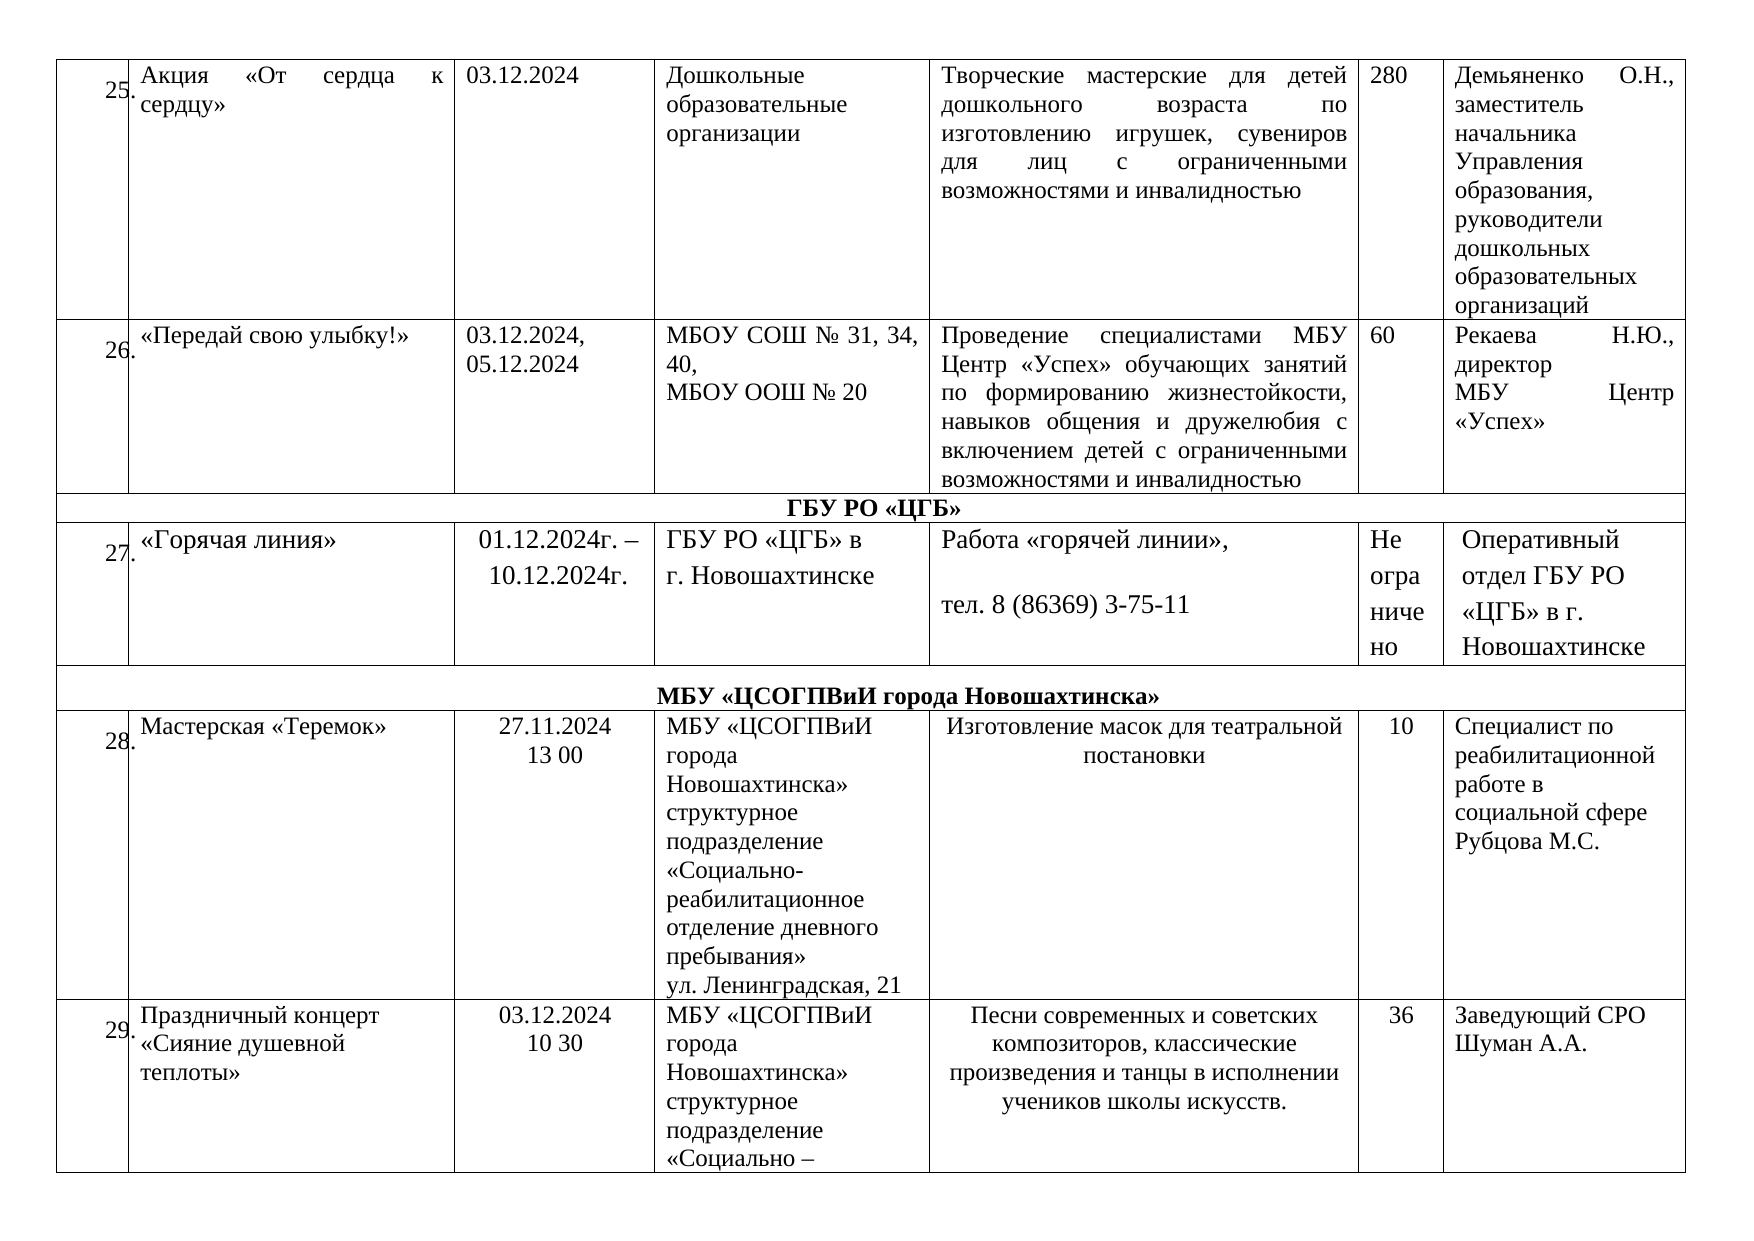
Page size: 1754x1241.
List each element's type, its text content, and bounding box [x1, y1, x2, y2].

table_cell «Передай свою улыбку!» [129, 320, 454, 492]
table_cell 36 [1359, 1000, 1443, 1172]
table_cell МБУ «ЦСОГПВиИ города Новошахтинска» структурное подразделение «Социально-реабилитационное отделение дневного пребывания» ул. Ленинградская, 21 [655, 711, 929, 999]
table_cell Специалист по реабилитационной работе в социальной сфере Рубцова М.С. [1444, 711, 1685, 999]
table_cell МБУ «ЦСОГПВиИ города Новошахтинска» [57, 666, 1685, 710]
table_cell [57, 1000, 128, 1172]
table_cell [655, 1000, 929, 1172]
table_cell «Горячая линия» [129, 523, 454, 665]
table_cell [930, 1000, 1358, 1172]
table_cell 03.12.2024, 05.12.2024 [455, 320, 654, 492]
table_cell Акция «От сердца к сердцу» [129, 60, 454, 319]
table_cell Мастерская «Теремок» [129, 711, 454, 999]
table_cell Работа «горячей линии», тел. 8 (86369) 3-75-11 [930, 523, 1358, 665]
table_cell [1444, 1000, 1685, 1172]
table_cell [57, 60, 128, 319]
table_cell Проведение специалистами МБУ Центр «Успех» обучающих занятий по формированию жизнестойкости, навыков общения и дружелюбия с включением детей с ограниченными возможностями и инвалидностью [930, 320, 1358, 492]
table_cell Демьяненко О.Н., заместитель начальника Управления образования, руководители дошкольных образовательных организаций [1444, 60, 1685, 319]
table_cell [129, 1000, 454, 1172]
table_cell МБОУ СОШ № 31, 34, 40, МБОУ ООШ № 20 [655, 320, 929, 492]
table_cell Рекаева Н.Ю., директор МБУ Центр «Успех» [1444, 320, 1685, 492]
table_cell ГБУ РО «ЦГБ» в г. Новошахтинске [655, 523, 929, 665]
table_cell Изготовление масок для театральной постановки [930, 711, 1358, 999]
table_cell 03.12.2024 10 30 [455, 1000, 654, 1172]
table_cell [57, 711, 128, 999]
table_cell Дошкольные образовательные организации [655, 60, 929, 319]
table_cell [57, 523, 128, 665]
table_cell 10 [1359, 711, 1443, 999]
table_cell 01.12.2024г. – 10.12.2024г. [455, 523, 654, 665]
table_cell [57, 320, 128, 492]
table_cell Творческие мастерские для детей дошкольного возраста по изготовлению игрушек, сувениров для лиц с ограниченными возможностями и инвалидностью [930, 60, 1358, 319]
table_cell ГБУ РО «ЦГБ» [57, 494, 1685, 522]
table_cell 27.11.2024 13 00 [455, 711, 654, 999]
table_cell 280 [1359, 60, 1443, 319]
table_cell Не ограничено [1359, 523, 1443, 665]
table_cell 60 [1359, 320, 1443, 492]
table_cell 03.12.2024 [455, 60, 654, 319]
table_cell Оперативный отдел ГБУ РО «ЦГБ» в г. Новошахтинске [1444, 523, 1685, 665]
